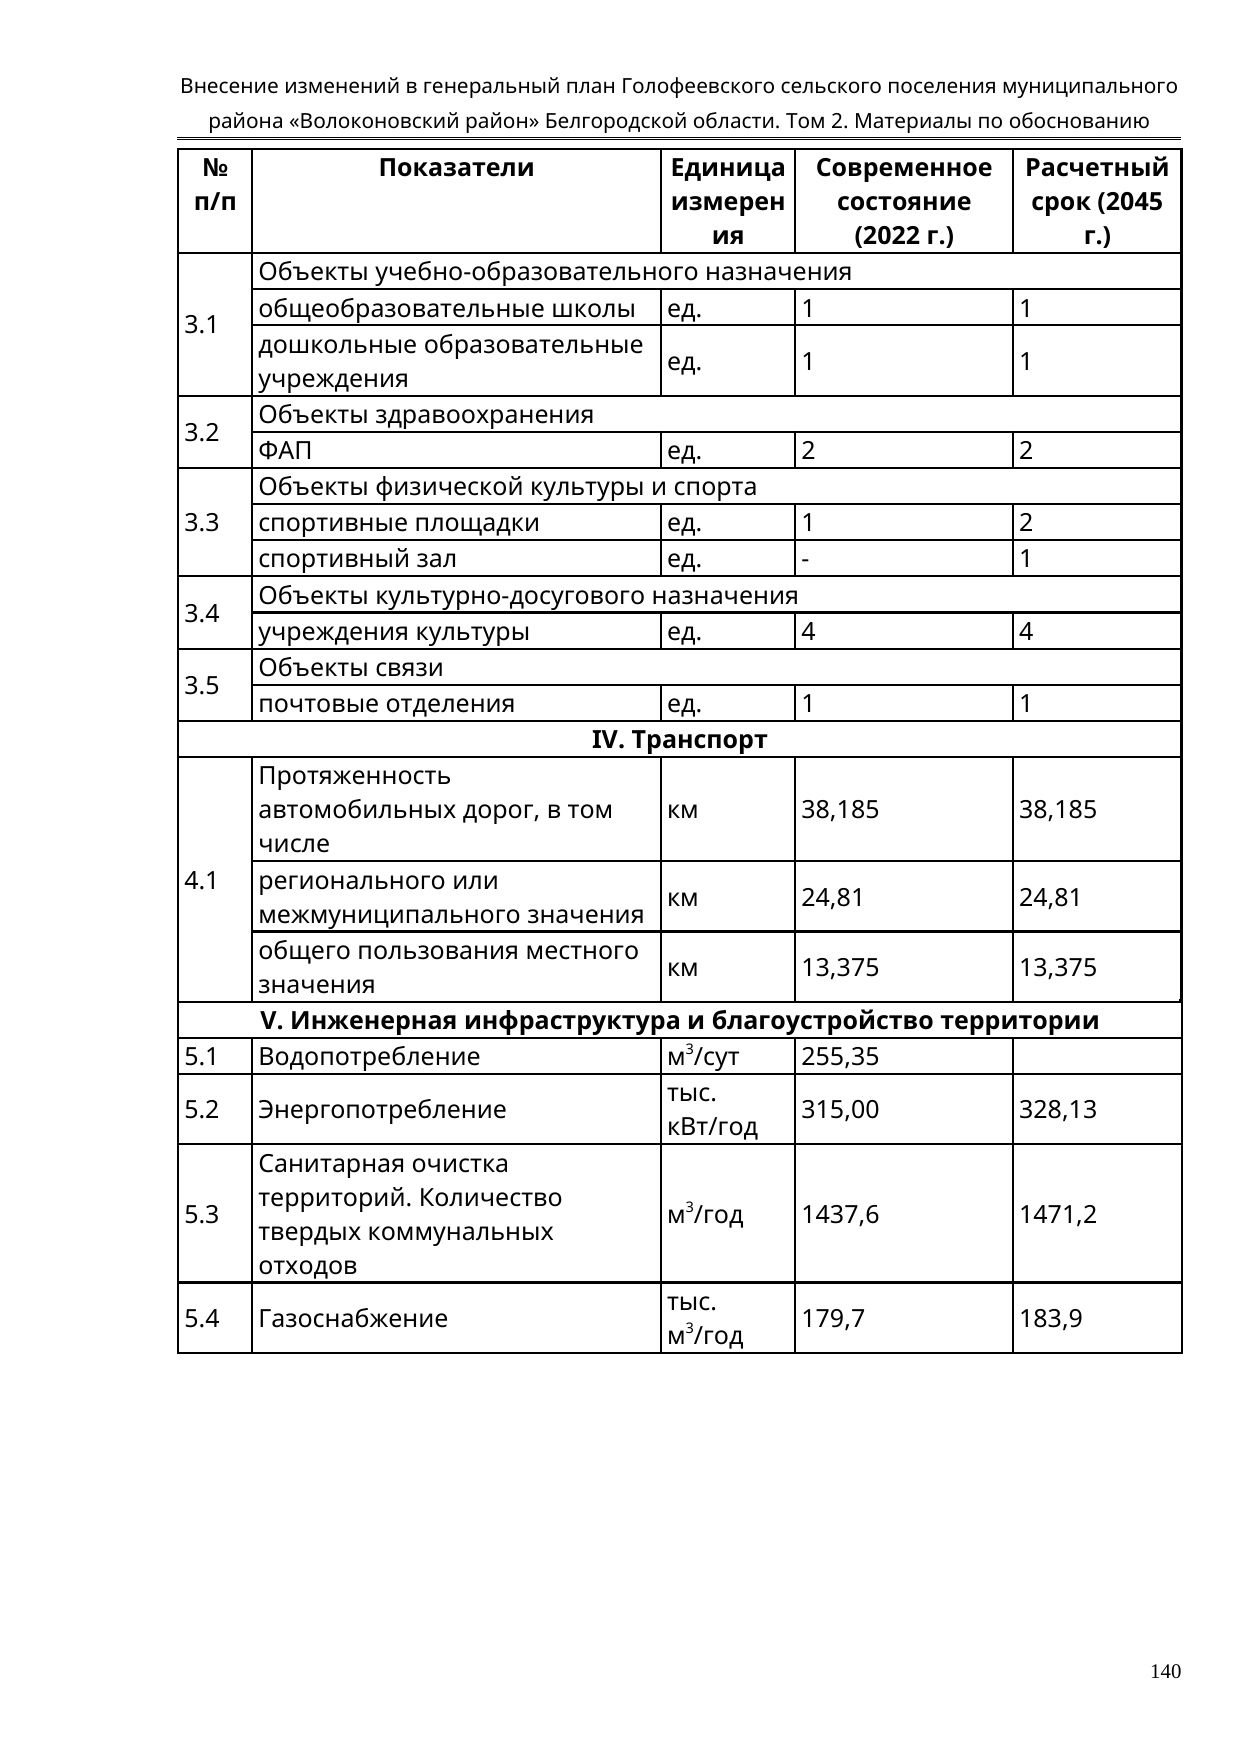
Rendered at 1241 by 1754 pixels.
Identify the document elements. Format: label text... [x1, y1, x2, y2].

table_header Расчетный срок (2045 г.) [1014, 150, 1180, 252]
table_cell 1 [1014, 290, 1180, 324]
table_cell 1 [1014, 326, 1180, 394]
table_cell ед. [662, 541, 794, 575]
table_cell учреждения культуры [253, 614, 660, 647]
table_cell км [662, 862, 794, 930]
table_cell ед. [662, 505, 794, 539]
table_cell почтовые отделения [253, 686, 660, 720]
table_cell Объекты связи [253, 650, 1180, 684]
table_cell м3/сут [662, 1039, 794, 1073]
table_cell ед. [662, 326, 794, 394]
table_cell Объекты культурно-досугового назначения [253, 577, 1180, 611]
table_cell Газоснабжение [253, 1284, 660, 1352]
table_cell 5.1 [179, 1039, 251, 1073]
table_cell 328,13 [1014, 1075, 1181, 1143]
table_cell 255,35 [796, 1039, 1012, 1073]
table_cell ед. [662, 686, 794, 720]
table_cell Водопотребление [253, 1039, 660, 1073]
table_cell 1 [796, 290, 1012, 324]
table_cell IV. Транспорт [179, 722, 1180, 756]
table_header Современное состояние (2022 г.) [796, 150, 1012, 252]
table_cell км [662, 758, 794, 860]
table_cell 1471,2 [1014, 1145, 1181, 1281]
table_cell дошкольные образовательные учреждения [253, 326, 660, 394]
table_cell тыс. кВт/год [662, 1075, 794, 1143]
table_cell м3/год [662, 1145, 794, 1281]
table_cell 13,375 [1014, 933, 1180, 1001]
table_cell тыс. м3/год [662, 1284, 794, 1352]
table_cell 38,185 [1014, 758, 1180, 860]
table_cell 24,81 [1014, 862, 1180, 930]
table_cell 3.1 [179, 254, 251, 394]
table_cell 1 [1014, 686, 1180, 720]
table_cell 13,375 [796, 933, 1012, 1001]
table_header Единица измерения [662, 150, 794, 252]
table_cell 1 [796, 326, 1012, 394]
table_cell 183,9 [1014, 1284, 1181, 1352]
table_cell 3.4 [179, 577, 251, 647]
table_cell Энергопотребление [253, 1075, 660, 1143]
table_cell общеобразовательные школы [253, 290, 660, 324]
table_cell 24,81 [796, 862, 1012, 930]
table_cell 5.2 [179, 1075, 251, 1143]
table_cell 1437,6 [796, 1145, 1012, 1281]
table_header Показатели [253, 150, 660, 252]
table_cell Санитарная очистка территорий. Количество твердых коммунальных отходов [253, 1145, 660, 1281]
table_cell 3.3 [179, 469, 251, 575]
table_cell ед. [662, 433, 794, 467]
table_cell [1014, 1039, 1181, 1073]
table_cell V. Инженерная инфраструктура и благоустройство территории [179, 1003, 1181, 1037]
table_cell 1 [1014, 541, 1180, 575]
table_cell 4.1 [179, 758, 251, 1001]
table_cell 5.4 [179, 1284, 251, 1352]
table_cell - [796, 541, 1012, 575]
table_cell 38,185 [796, 758, 1012, 860]
table_cell Протяженность автомобильных дорог, в том числе [253, 758, 660, 860]
table_header № п/п [179, 150, 251, 252]
table_cell регионального или межмуниципального значения [253, 862, 660, 930]
table_cell ед. [662, 614, 794, 647]
table_cell общего пользования местного значения [253, 933, 660, 1001]
table_cell км [662, 933, 794, 1001]
table_cell ФАП [253, 433, 660, 467]
table_cell 179,7 [796, 1284, 1012, 1352]
table_cell 5.3 [179, 1145, 251, 1281]
table_cell 3.5 [179, 650, 251, 720]
table_cell 315,00 [796, 1075, 1012, 1143]
table_cell 4 [796, 614, 1012, 647]
table_cell 2 [1014, 433, 1180, 467]
table_cell ед. [662, 290, 794, 324]
table_cell Объекты учебно-образовательного назначения [253, 254, 1180, 288]
table_cell 4 [1014, 614, 1180, 647]
table_cell Объекты здравоохранения [253, 397, 1180, 431]
table_cell 2 [1014, 505, 1180, 539]
table_cell 3.2 [179, 397, 251, 467]
table_cell спортивные площадки [253, 505, 660, 539]
table_cell спортивный зал [253, 541, 660, 575]
table_cell 1 [796, 505, 1012, 539]
table_cell 2 [796, 433, 1012, 467]
table_cell Объекты физической культуры и спорта [253, 469, 1180, 503]
table_cell 1 [796, 686, 1012, 720]
